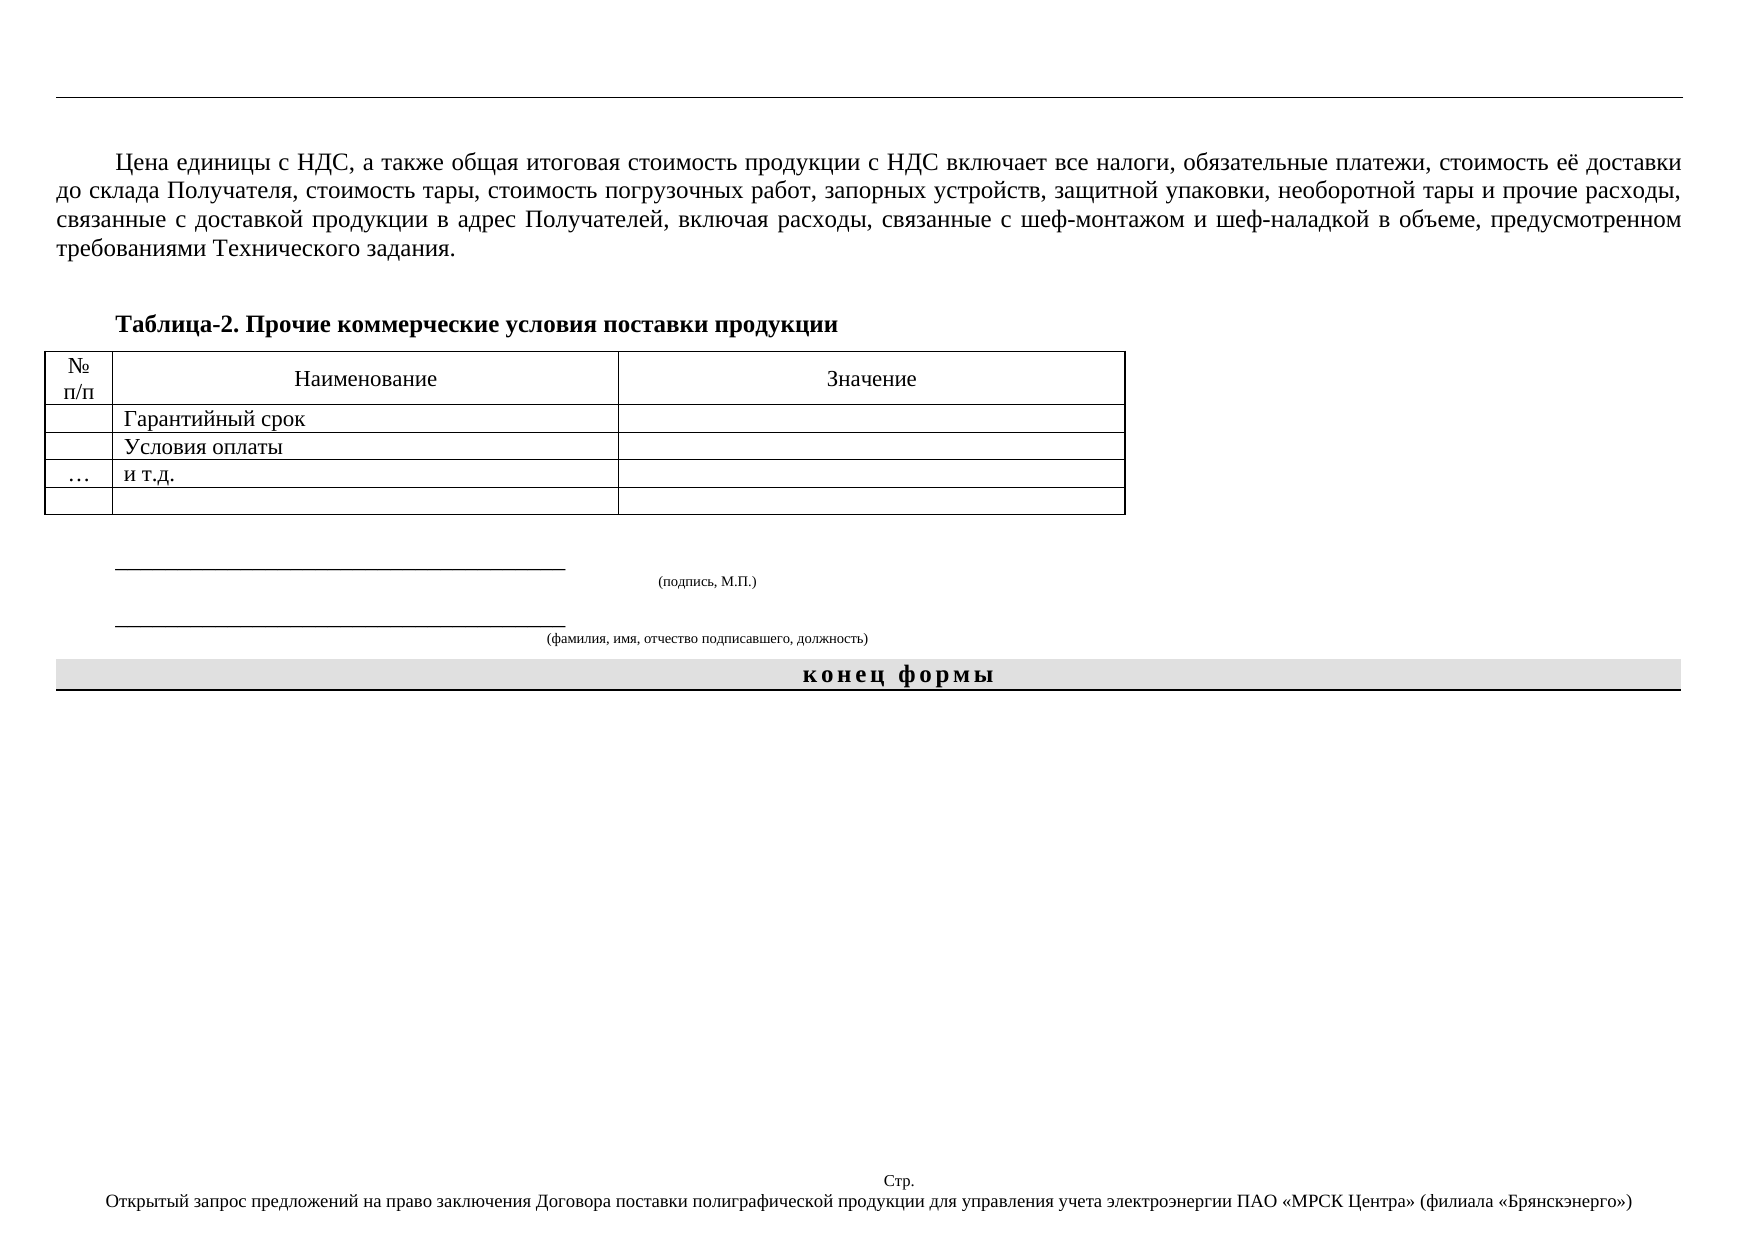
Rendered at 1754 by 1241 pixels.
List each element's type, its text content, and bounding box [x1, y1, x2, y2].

text (подпись, М.П.) [56, 572, 1299, 601]
table_cell [619, 488, 1124, 514]
table_cell Гарантийный срок [113, 405, 618, 432]
table_header Наименование [113, 352, 618, 404]
table_cell [46, 405, 112, 432]
text ____________________________________ [56, 544, 1683, 572]
table_cell [46, 433, 112, 459]
table_header № п/п [46, 352, 112, 404]
table_cell [113, 488, 618, 514]
table_header Значение [619, 352, 1124, 404]
table_cell [619, 405, 1124, 432]
table_cell [619, 460, 1124, 487]
text (фамилия, имя, отчество подписавшего, должность) [56, 630, 1299, 659]
text Таблица-2. Прочие коммерческие условия поставки продукции [56, 309, 1683, 338]
text конец формы [56, 659, 1681, 689]
table_cell и т.д. [113, 460, 618, 487]
table_cell Условия оплаты [113, 433, 618, 459]
table_cell … [46, 460, 112, 487]
text ____________________________________ [56, 601, 1683, 630]
text Цена единицы с НДС, а также общая итоговая стоимость продукции с НДС включает все налоги, обязательные платежи, стоимость её доставки до склада Получателя, стоимость тары, стоимость погрузочных работ, запорных устройств, защитной упаковки, необоротной тары и прочие расходы, связанные с доставкой продукции в адрес Получателей, включая расходы, связанные с шеф-монтажом и шеф-наладкой в объеме, предусмотренном требованиями Технического задания. [56, 147, 1683, 262]
table_cell [46, 488, 112, 514]
table_cell [619, 433, 1124, 459]
